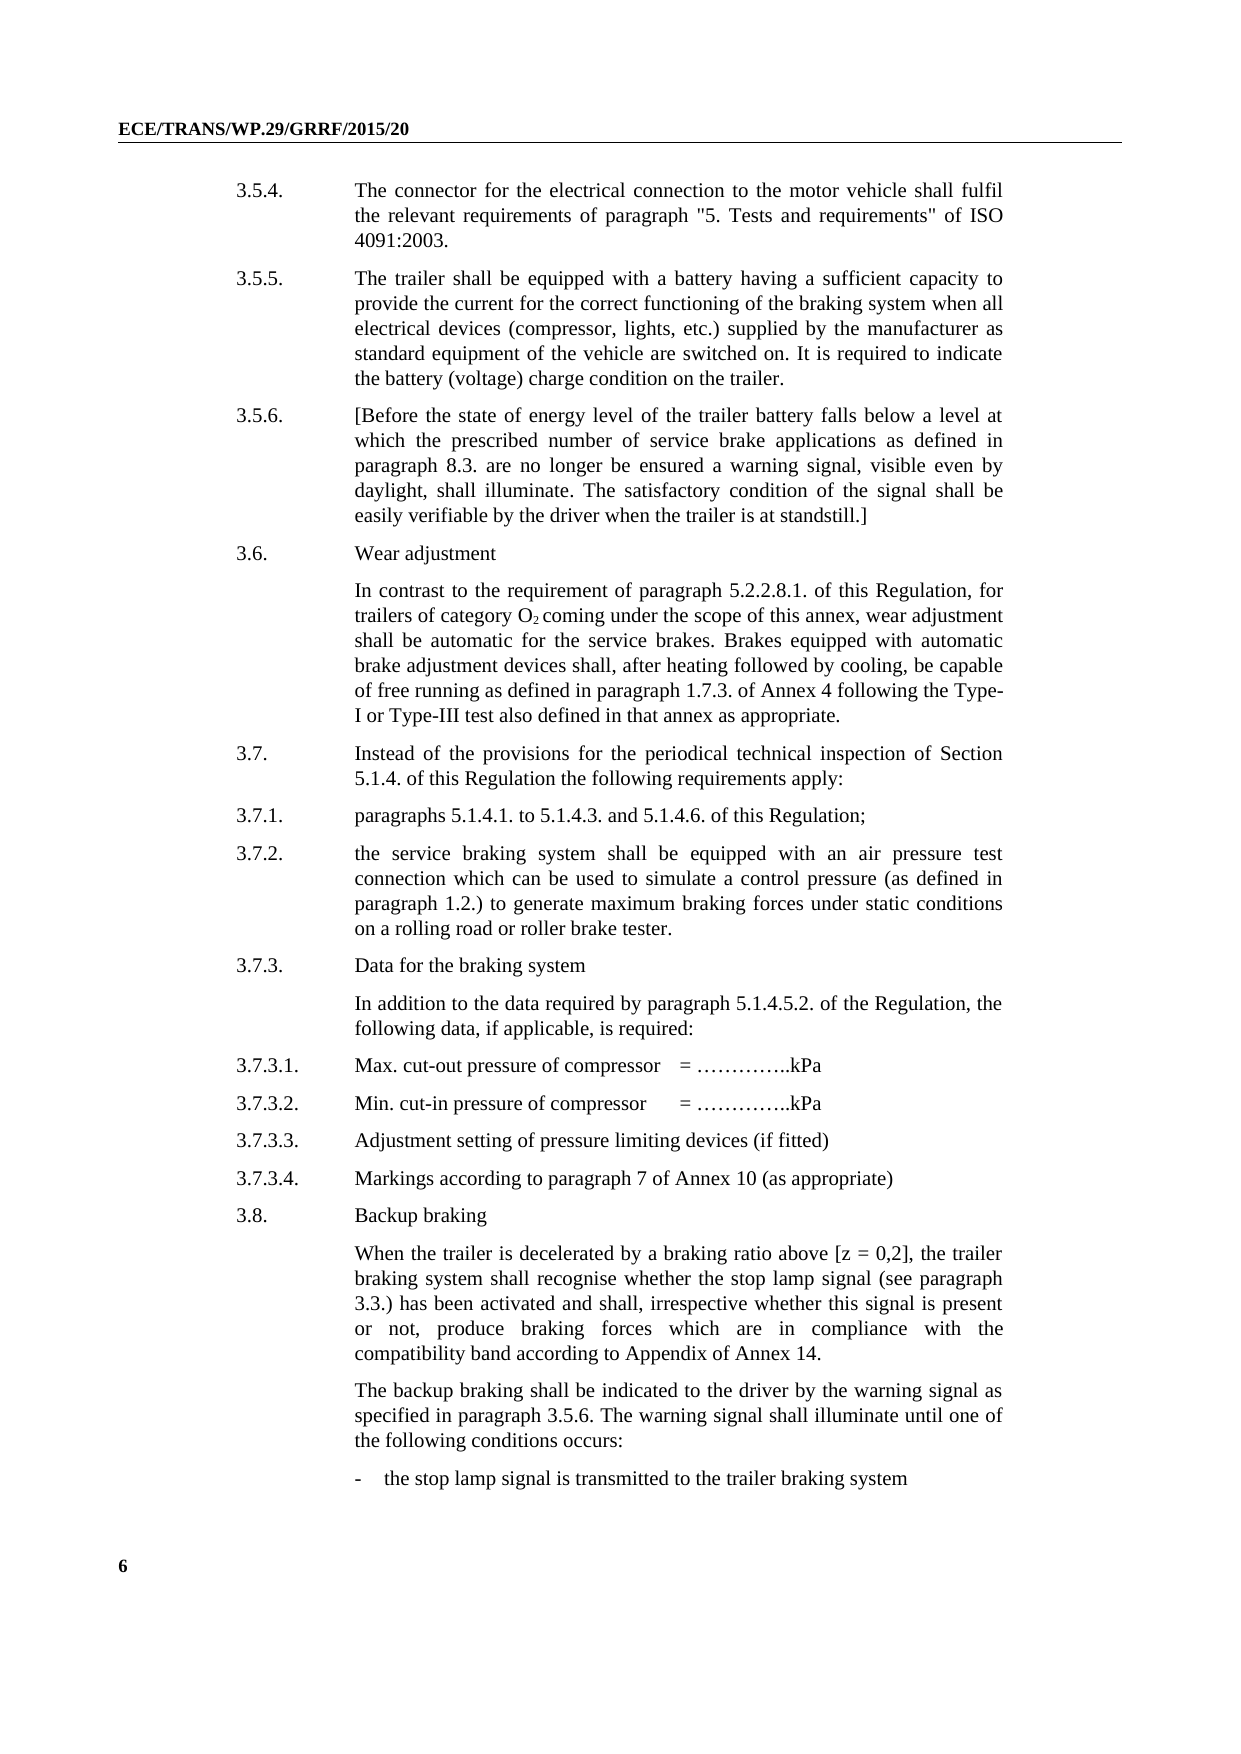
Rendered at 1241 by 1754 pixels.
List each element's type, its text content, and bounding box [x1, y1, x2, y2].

text When the trailer is decelerated by a braking ratio above [z = 0,2], the trailer braking system shall recognise whether the stop lamp signal (see paragraph 3.3.) has been activated and shall, irrespective whether this signal is present or not, produce braking forces which are in compliance with the compatibility band according to Appendix of Annex 14. [354, 1240, 1004, 1365]
text 3.7.3.4. Markings according to paragraph 7 of Annex 10 (as appropriate) [236, 1165, 1004, 1190]
text In addition to the data required by paragraph 5.1.4.5.2. of the Regulation, the following data, if applicable, is required: [354, 990, 1004, 1040]
text 3.7.3.2. Min. cut-in pressure of compressor = …………..kPa [236, 1090, 1004, 1115]
text - the stop lamp signal is transmitted to the trailer braking system [354, 1465, 1004, 1490]
text The backup braking shall be indicated to the driver by the warning signal as specified in paragraph 3.5.6. The warning signal shall illuminate until one of the following conditions occurs: [354, 1377, 1004, 1452]
text 3.7.3.1. Max. cut-out pressure of compressor = …………..kPa [236, 1052, 1004, 1077]
text 3.6. Wear adjustment [236, 540, 1004, 565]
text 3.5.5. The trailer shall be equipped with a battery having a sufficient capacity to provide the current for the correct functioning of the braking system when all electrical devices (compressor, lights, etc.) supplied by the manufacturer as standard equipment of the vehicle are switched on. It is required to indicate the battery (voltage) charge condition on the trailer. [236, 265, 1004, 390]
text 3.7. Instead of the provisions for the periodical technical inspection of Section 5.1.4. of this Regulation the following requirements apply: [236, 740, 1004, 790]
text 3.8. Backup braking [236, 1202, 1004, 1227]
text 3.5.4. The connector for the electrical connection to the motor vehicle shall fulfil the relevant requirements of paragraph "5. Tests and requirements" of ISO 4091:2003. [236, 177, 1004, 252]
text 3.7.3.3. Adjustment setting of pressure limiting devices (if fitted) [236, 1127, 1004, 1152]
text 3.7.1. paragraphs 5.1.4.1. to 5.1.4.3. and 5.1.4.6. of this Regulation; [236, 802, 1004, 827]
text In contrast to the requirement of paragraph 5.2.2.8.1. of this Regulation, for trailers of category O2 coming under the scope of this annex, wear adjustment shall be automatic for the service brakes. Brakes equipped with automatic brake adjustment devices shall, after heating followed by cooling, be capable of free running as defined in paragraph 1.7.3. of Annex 4 following the Type-I or Type-III test also defined in that annex as appropriate. [354, 577, 1004, 727]
text 3.5.6. [Before the state of energy level of the trailer battery falls below a level at which the prescribed number of service brake applications as defined in paragraph 8.3. are no longer be ensured a warning signal, visible even by daylight, shall illuminate. The satisfactory condition of the signal shall be easily verifiable by the driver when the trailer is at standstill.] [236, 402, 1004, 527]
text 3.7.3. Data for the braking system [236, 952, 1004, 977]
text 3.7.2. the service braking system shall be equipped with an air pressure test connection which can be used to simulate a control pressure (as defined in paragraph 1.2.) to generate maximum braking forces under static conditions on a rolling road or roller brake tester. [236, 840, 1004, 940]
